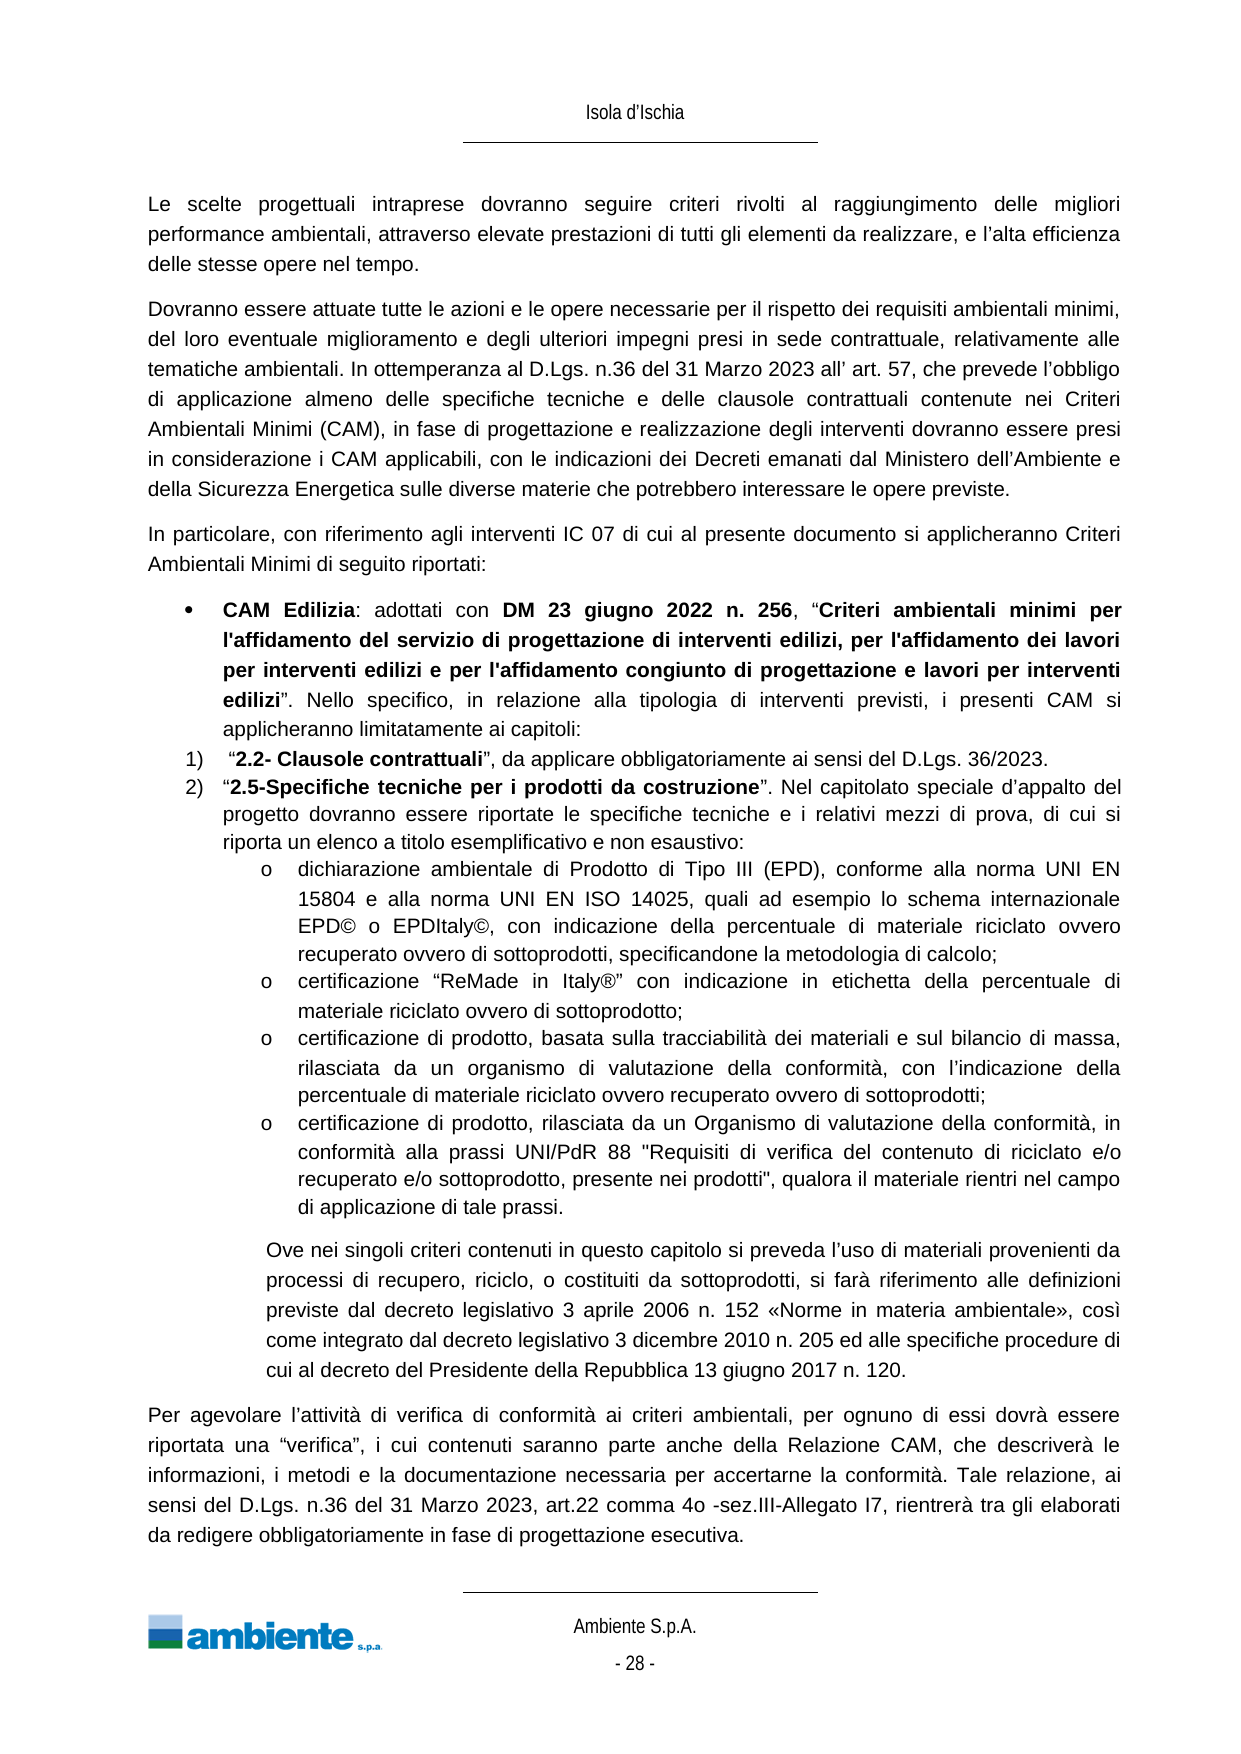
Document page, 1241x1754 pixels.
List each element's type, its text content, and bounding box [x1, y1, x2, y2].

list “2.5-Specifiche tecniche per i prodotti da costruzione”. Nel capitolato speciale d’appalto del progetto dovranno essere riportate le specifiche tecniche e i relativi mezzi di prova, di cui si riporta un elenco a titolo esemplificativo e non esaustivo: [185, 775, 1122, 854]
list “2.2- Clausole contrattuali”, da applicare obbligatoriamente ai sensi del D.Lgs. 36/2023. [185, 747, 1122, 771]
text Per agevolare l’attività di verifica di conformità ai criteri ambientali, per ognuno di essi dovrà essere riportata una “verifica”, i cui contenuti saranno parte anche della Relazione CAM, che descriverà le informazioni, i metodi e la documentazione necessaria per accertarne la conformità. Tale relazione, ai sensi del D.Lgs. n.36 del 31 Marzo 2023, art.22 comma 4o -sez.III-Allegato I7, rientrerà tra gli elaborati da redigere obbligatoriamente in fase di progettazione esecutiva. [148, 1403, 1122, 1546]
list certificazione “ReMade in Italy®” con indicazione in etichetta della percentuale di materiale riciclato ovvero di sottoprodotto; [260, 969, 1122, 1022]
text Le scelte progettuali intraprese dovranno seguire criteri rivolti al raggiungimento delle migliori performance ambientali, attraverso elevate prestazioni di tutti gli elementi da realizzare, e l’alta efficienza delle stesse opere nel tempo. [148, 192, 1122, 276]
list dichiarazione ambientale di Prodotto di Tipo III (EPD), conforme alla norma UNI EN 15804 e alla norma UNI EN ISO 14025, quali ad esempio lo schema internazionale EPD© o EPDItaly©, con indicazione della percentuale di materiale riciclato ovvero recuperato ovvero di sottoprodotti, specificandone la metodologia di calcolo; [260, 857, 1122, 966]
list certificazione di prodotto, rilasciata da un Organismo di valutazione della conformità, in conformità alla prassi UNI/PdR 88 "Requisiti di verifica del contenuto di riciclato e/o recuperato e/o sottoprodotto, presente nei prodotti", qualora il materiale rientri nel campo di applicazione di tale prassi. [260, 1110, 1122, 1219]
text Dovranno essere attuate tutte le azioni e le opere necessarie per il rispetto dei requisiti ambientali minimi, del loro eventuale miglioramento e degli ulteriori impegni presi in sede contrattuale, relativamente alle tematiche ambientali. In ottemperanza al D.Lgs. n.36 del 31 Marzo 2023 all’ art. 57, che prevede l’obbligo di applicazione almeno delle specifiche tecniche e delle clausole contrattuali contenute nei Criteri Ambientali Minimi (CAM), in fase di progettazione e realizzazione degli interventi dovranno essere presi in considerazione i CAM applicabili, con le indicazioni dei Decreti emanati dal Ministero dell’Ambiente e della Sicurezza Energetica sulle diverse materie che potrebbero interessare le opere previste. [148, 297, 1122, 501]
picture [147, 1613, 383, 1653]
list certificazione di prodotto, basata sulla tracciabilità dei materiali e sul bilancio di massa, rilasciata da un organismo di valutazione della conformità, con l’indicazione della percentuale di materiale riciclato ovvero recuperato ovvero di sottoprodotti; [260, 1026, 1122, 1107]
text In particolare, con riferimento agli interventi IC 07 di cui al presente documento si applicheranno Criteri Ambientali Minimi di seguito riportati: [148, 522, 1122, 576]
list CAM Edilizia: adottati con DM 23 giugno 2022 n. 256, “Criteri ambientali minimi per l'affidamento del servizio di progettazione di interventi edilizi, per l'affidamento dei lavori per interventi edilizi e per l'affidamento congiunto di progettazione e lavori per interventi edilizi”. Nello specifico, in relazione alla tipologia di interventi previsti, i presenti CAM si applicheranno limitatamente ai capitoli: [185, 598, 1122, 741]
text Ove nei singoli criteri contenuti in questo capitolo si preveda l’uso di materiali provenienti da processi di recupero, riciclo, o costituiti da sottoprodotti, si farà riferimento alle definizioni previste dal decreto legislativo 3 aprile 2006 n. 152 «Norme in materia ambientale», così come integrato dal decreto legislativo 3 dicembre 2010 n. 205 ed alle specifiche procedure di cui al decreto del Presidente della Repubblica 13 giugno 2017 n. 120. [266, 1238, 1122, 1381]
